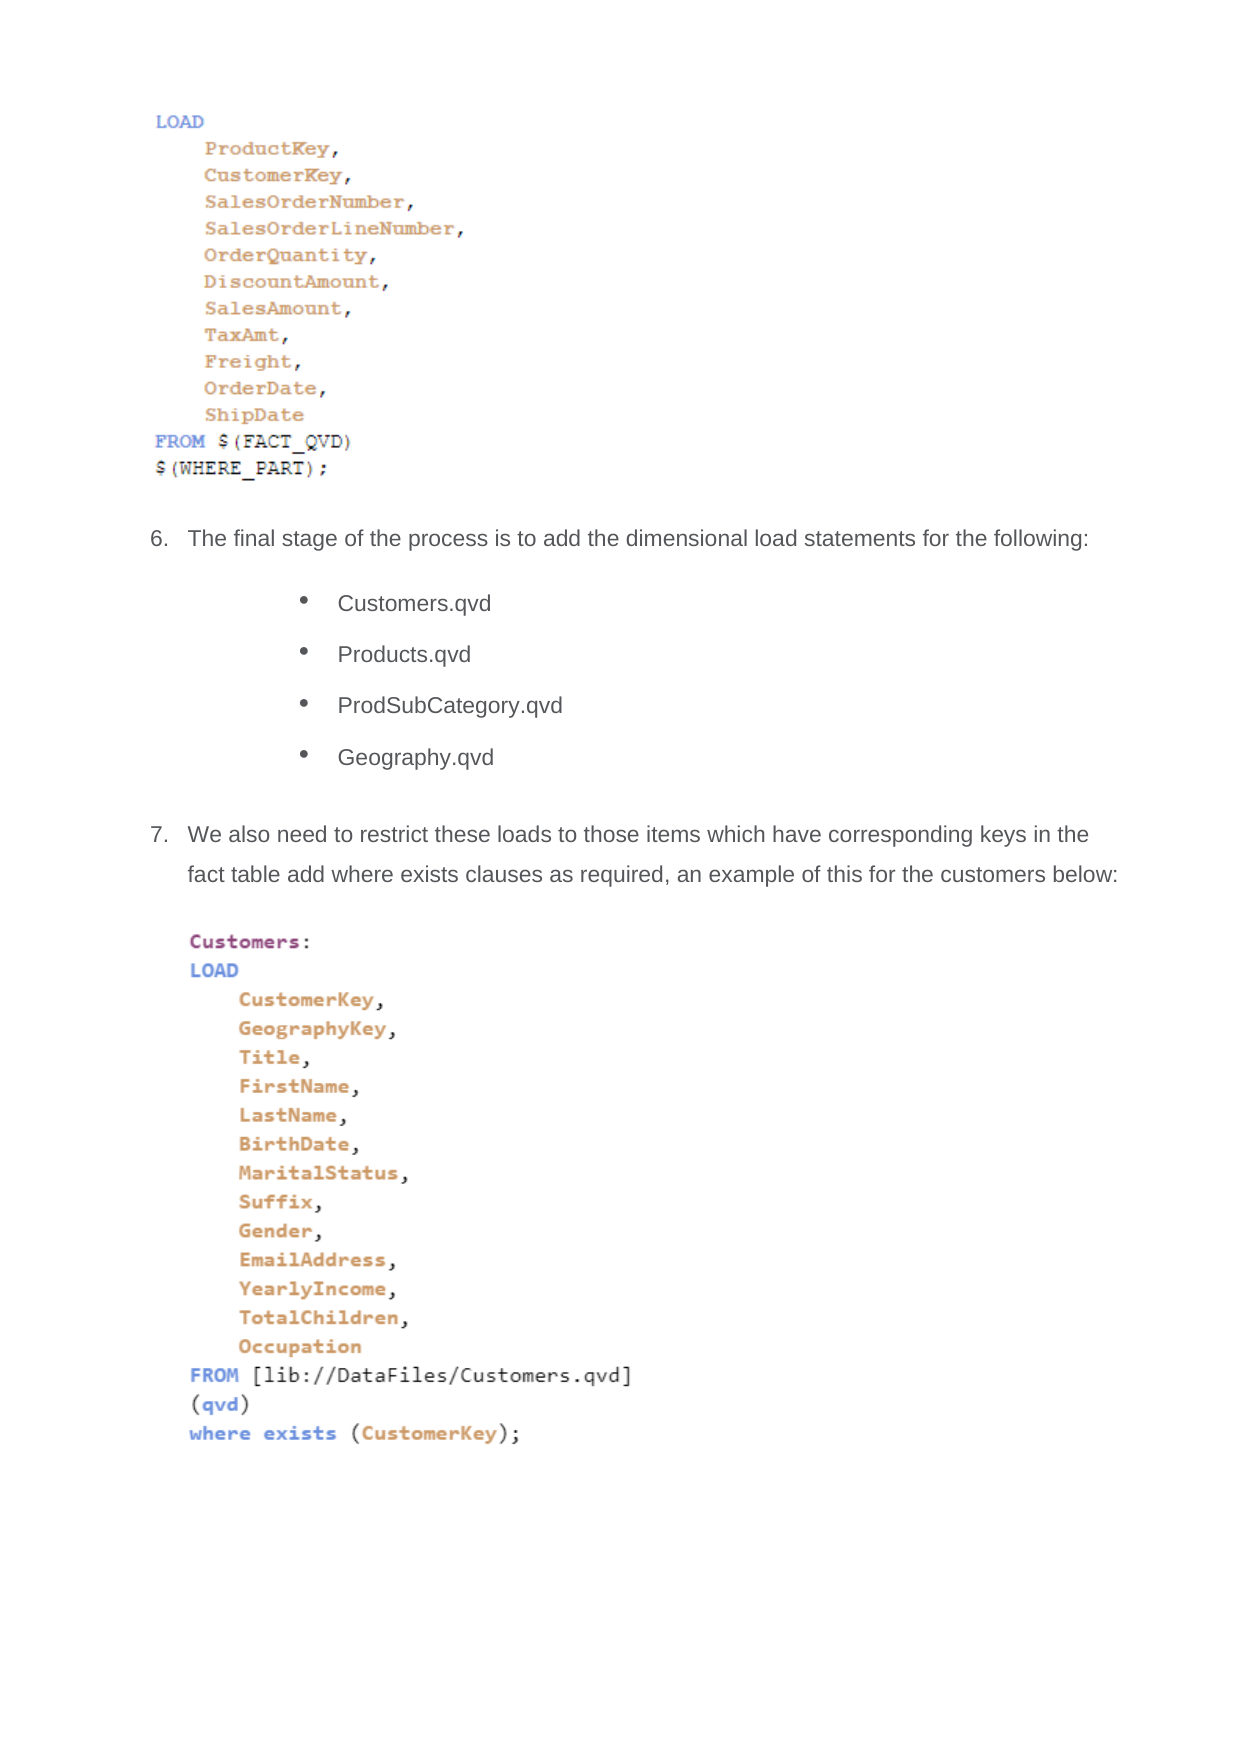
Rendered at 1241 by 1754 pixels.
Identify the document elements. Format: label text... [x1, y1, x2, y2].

list The final stage of the process is to add the dimensional load statements for the following: [150, 525, 1128, 551]
list Customers.qvd [300, 589, 1128, 616]
list Geography.qvd [300, 744, 1128, 796]
picture [150, 112, 521, 487]
picture [187, 925, 694, 1473]
list Products.qvd [300, 641, 1128, 667]
list We also need to restrict these loads to those items which have corresponding keys in the fact table add where exists clauses as required, an example of this for the customers below: [150, 821, 1128, 887]
list ProdSubCategory.qvd [300, 692, 1128, 719]
